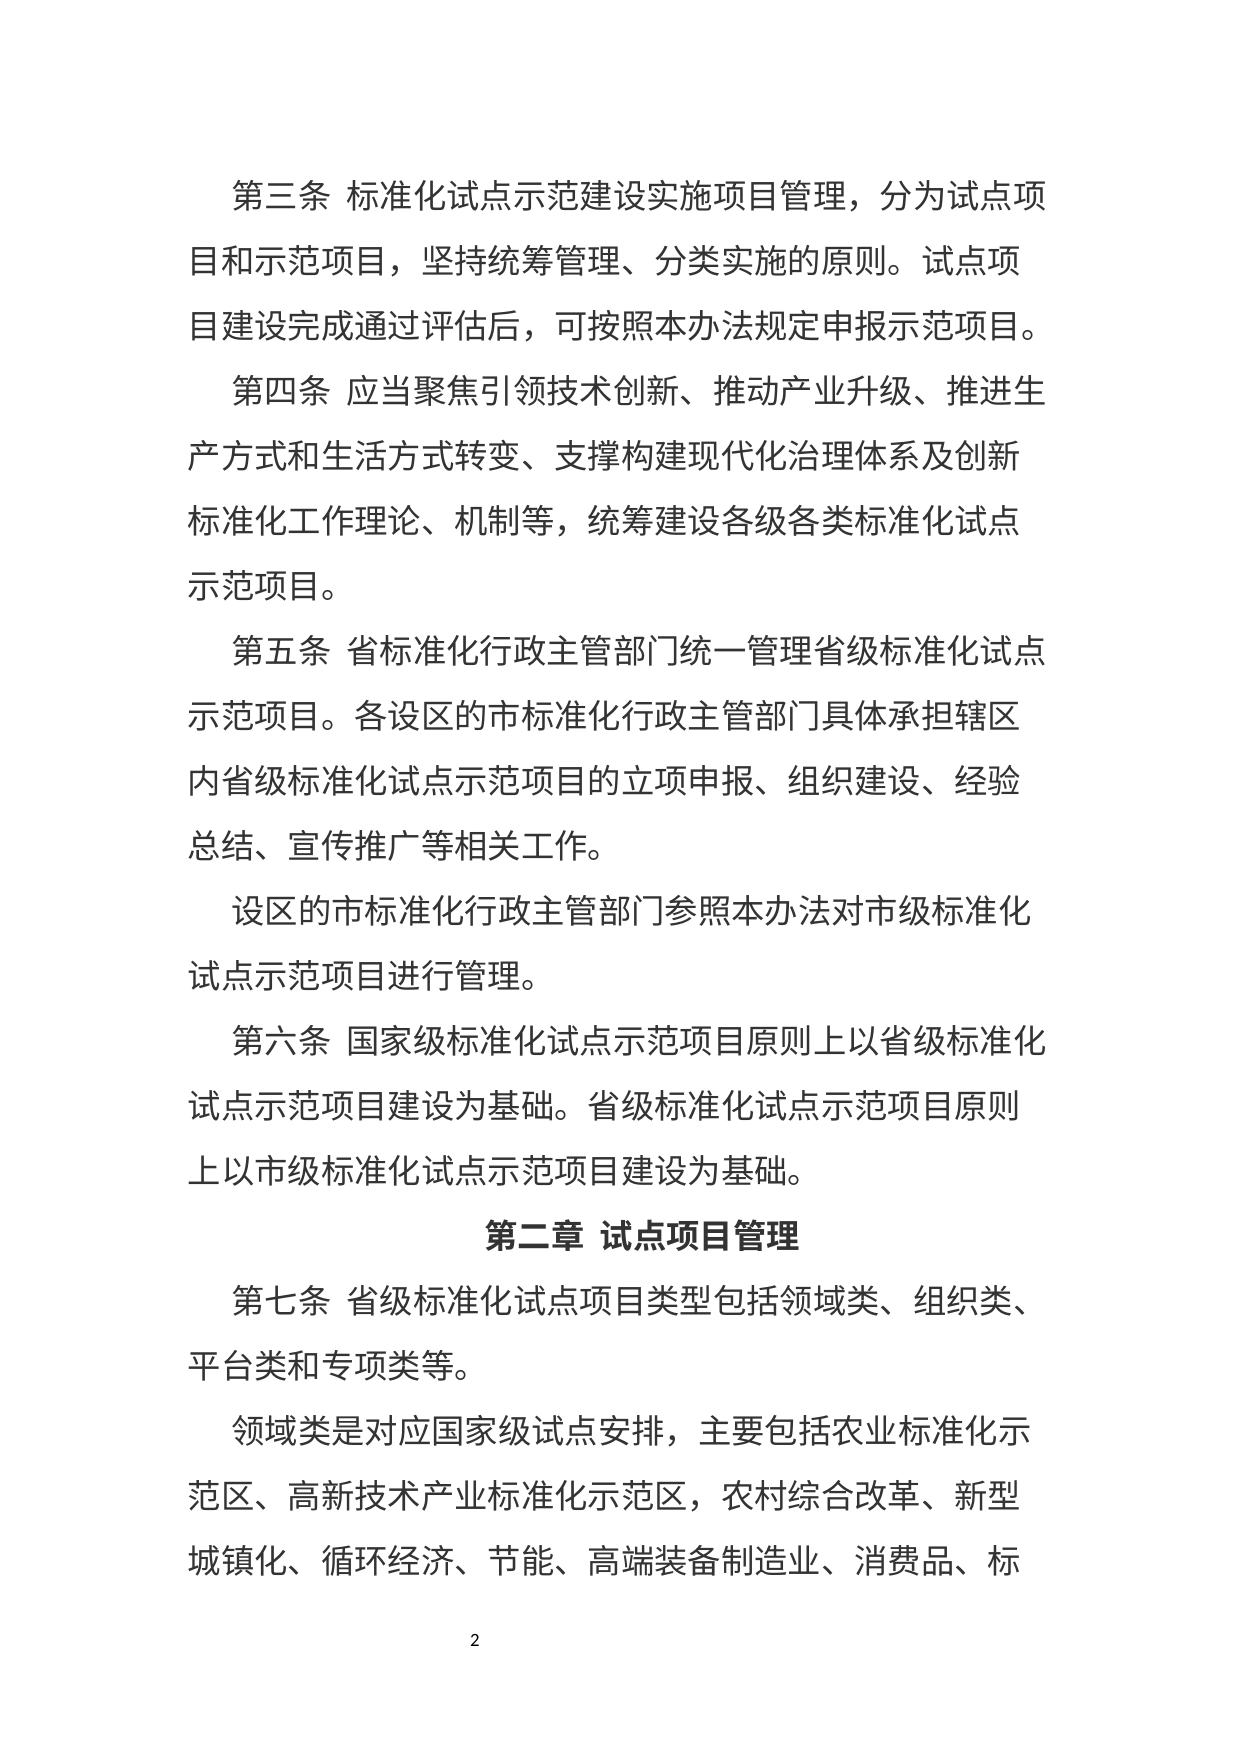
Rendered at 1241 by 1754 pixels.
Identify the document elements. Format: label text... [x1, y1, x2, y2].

text 第四条 应当聚焦引领技术创新、推动产业升级、推进生产方式和生活方式转变、支撑构建现代化治理体系及创新标准化工作理论、机制等，统筹建设各级各类标准化试点示范项目。 [187, 357, 1053, 617]
text 设区的市标准化行政主管部门参照本办法对市级标准化试点示范项目进行管理。 [187, 877, 1053, 1007]
text 第六条 国家级标准化试点示范项目原则上以省级标准化试点示范项目建设为基础。省级标准化试点示范项目原则上以市级标准化试点示范项目建设为基础。 [187, 1007, 1053, 1202]
text 第二章 试点项目管理 [187, 1202, 1053, 1267]
text 第三条 标准化试点示范建设实施项目管理，分为试点项目和示范项目，坚持统筹管理、分类实施的原则。试点项目建设完成通过评估后，可按照本办法规定申报示范项目。 [187, 162, 1053, 357]
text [187, 1397, 1053, 1592]
text 第五条 省标准化行政主管部门统一管理省级标准化试点示范项目。各设区的市标准化行政主管部门具体承担辖区内省级标准化试点示范项目的立项申报、组织建设、经验总结、宣传推广等相关工作。 [187, 617, 1053, 877]
text 第七条 省级标准化试点项目类型包括领域类、组织类、平台类和专项类等。 [187, 1267, 1053, 1397]
